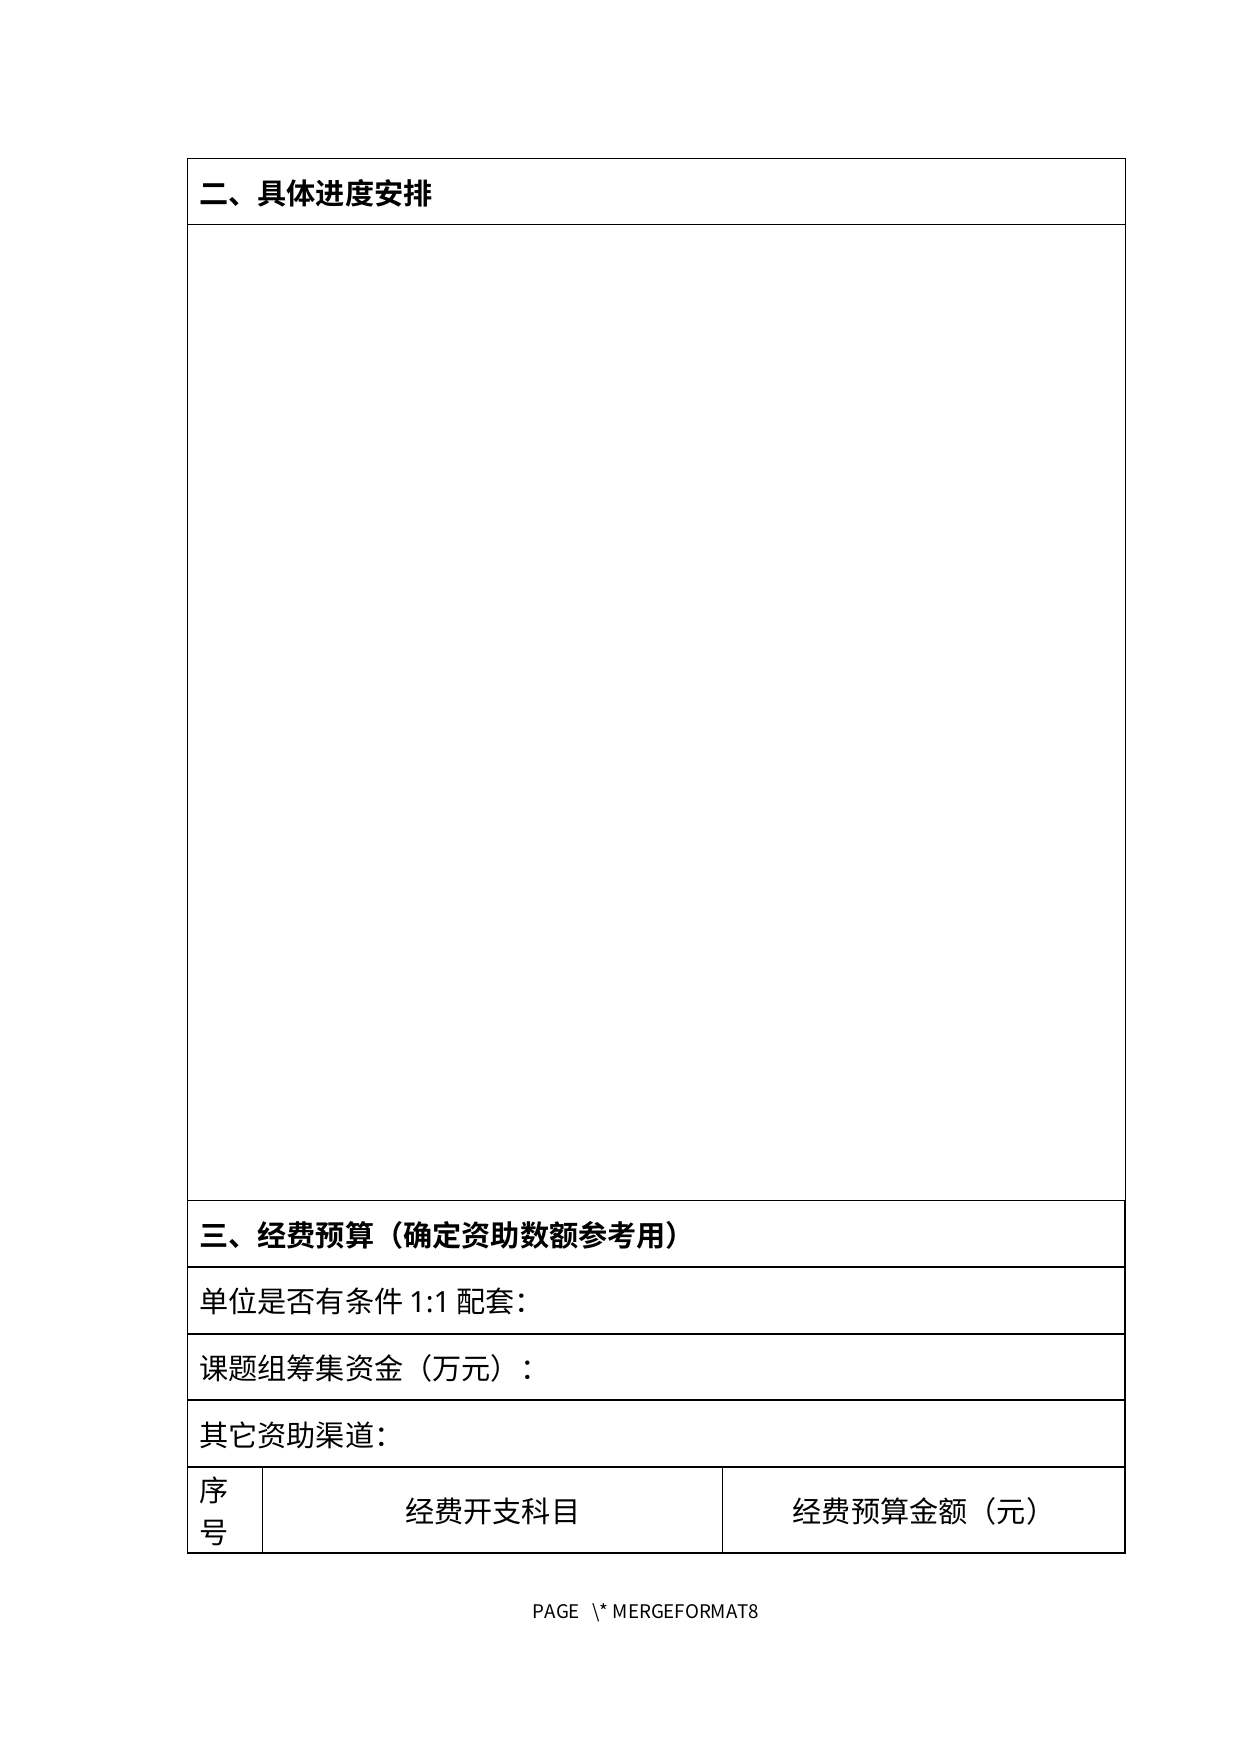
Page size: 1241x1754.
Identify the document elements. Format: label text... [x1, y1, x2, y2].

table_cell 经费开支科目 [263, 1468, 722, 1552]
table_cell 经费预算（确定资助数额参考用） [188, 1201, 1124, 1266]
table_cell 经费预算金额（元） [723, 1468, 1124, 1552]
table_cell 序号 [188, 1468, 262, 1552]
table_cell 单位是否有条件1:1配套： [188, 1268, 1124, 1333]
table_cell 其它资助渠道： [188, 1401, 1124, 1466]
table_cell [188, 225, 1125, 1200]
table_header 二、具体进度安排 [188, 159, 1125, 224]
table_cell 课题组筹集资金（万元）： [188, 1335, 1124, 1399]
